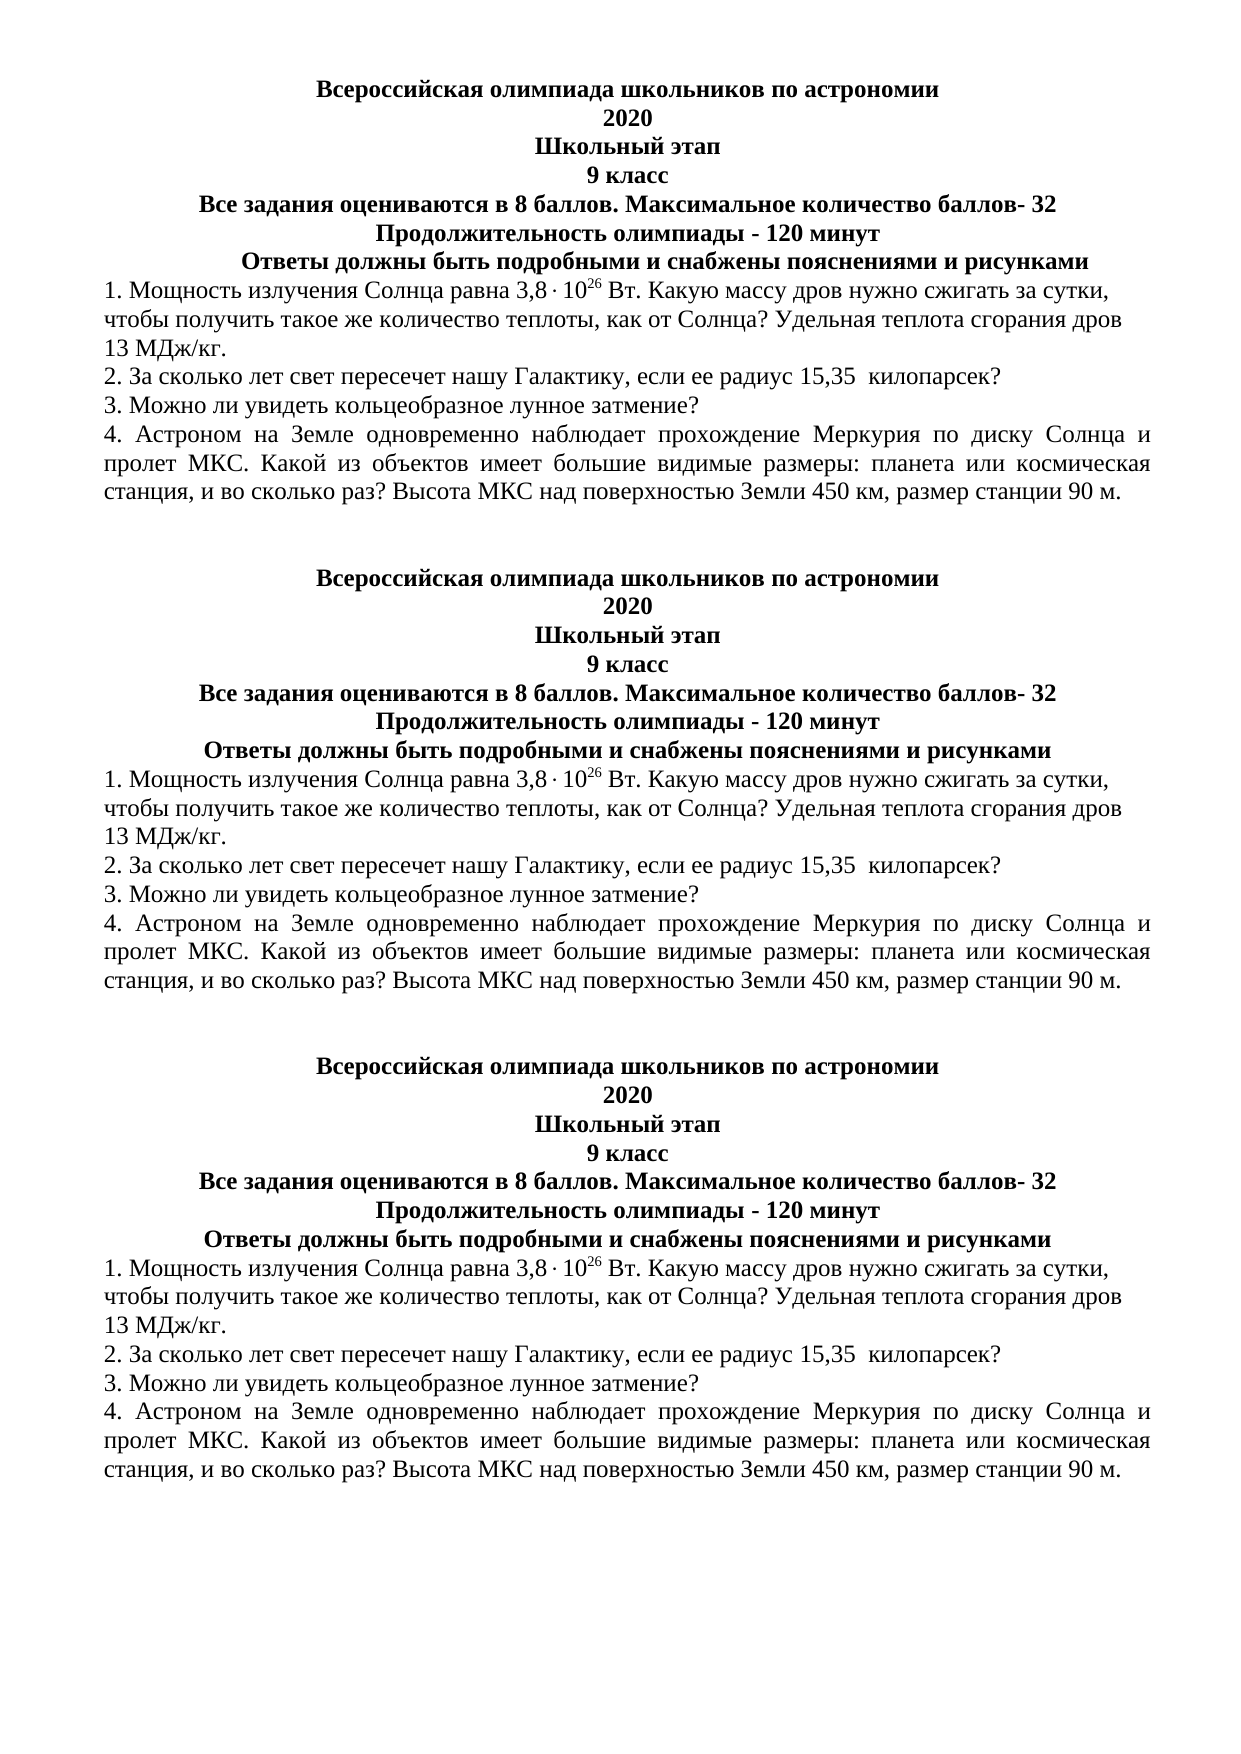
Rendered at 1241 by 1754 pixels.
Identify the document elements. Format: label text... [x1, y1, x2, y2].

text Всероссийская олимпиада школьников по астрономии [103, 563, 1152, 591]
text 2020 [103, 1080, 1152, 1109]
text 3. Можно ли увидеть кольцеобразное лунное затмение? [103, 1368, 1152, 1396]
list Продолжительность олимпиады - 120 минут [103, 218, 1152, 246]
text 1. Мощность излучения Солнца равна 3,81026 Вт. Какую массу дров нужно сжигать за сутки, чтобы получить такое же количество теплоты, как от Солнца? Удельная теплота сгорания дров 13 МДж/кг. [103, 1253, 1152, 1339]
text 3. Можно ли увидеть кольцеобразное лунное затмение? [103, 879, 1152, 908]
list Все задания оцениваются в 8 баллов. Максимальное количество баллов- 32 [103, 1166, 1152, 1195]
text 2020 [103, 591, 1152, 620]
text 4. Астроном на Земле одновременно наблюдает прохождение Меркурия по диску Солнца и пролет МКС. Какой из объектов имеет большие видимые размеры: планета или космическая станция, и во сколько раз? Высота МКС над поверхностью Земли 450 км, размер станции 90 м. [103, 1396, 1152, 1483]
list Школьный этап [103, 131, 1152, 160]
list Школьный этап [103, 620, 1152, 649]
text 1. Мощность излучения Солнца равна 3,81026 Вт. Какую массу дров нужно сжигать за сутки, чтобы получить такое же количество теплоты, как от Солнца? Удельная теплота сгорания дров 13 МДж/кг. [103, 764, 1152, 850]
text Всероссийская олимпиада школьников по астрономии [103, 74, 1152, 103]
text 2020 [103, 103, 1152, 131]
list Все задания оцениваются в 8 баллов. Максимальное количество баллов- 32 [103, 189, 1152, 218]
text 2. За сколько лет свет пересечет нашу Галактику, если ее радиус 15,35 килопарсек? [103, 850, 1152, 879]
list Продолжительность олимпиады - 120 минут [103, 1195, 1152, 1224]
list 9 класс [103, 160, 1152, 189]
text 2. За сколько лет свет пересечет нашу Галактику, если ее радиус 15,35 килопарсек? [103, 1339, 1152, 1368]
list 9 класс [103, 1138, 1152, 1166]
list Ответы должны быть подробными и снабжены пояснениями и рисунками [103, 735, 1152, 764]
list Школьный этап [103, 1109, 1152, 1138]
text Всероссийская олимпиада школьников по астрономии [103, 1051, 1152, 1080]
list Ответы должны быть подробными и снабжены пояснениями и рисунками [178, 246, 1152, 275]
text 3. Можно ли увидеть кольцеобразное лунное затмение? [103, 390, 1152, 419]
list Продолжительность олимпиады - 120 минут [103, 706, 1152, 735]
list Все задания оцениваются в 8 баллов. Максимальное количество баллов- 32 [103, 678, 1152, 706]
list 9 класс [103, 649, 1152, 678]
text 4. Астроном на Земле одновременно наблюдает прохождение Меркурия по диску Солнца и пролет МКС. Какой из объектов имеет большие видимые размеры: планета или космическая станция, и во сколько раз? Высота МКС над поверхностью Земли 450 км, размер станции 90 м. [103, 908, 1152, 994]
text 1. Мощность излучения Солнца равна 3,81026 Вт. Какую массу дров нужно сжигать за сутки, чтобы получить такое же количество теплоты, как от Солнца? Удельная теплота сгорания дров 13 МДж/кг. [103, 275, 1152, 361]
text 2. За сколько лет свет пересечет нашу Галактику, если ее радиус 15,35 килопарсек? [103, 361, 1152, 390]
list Ответы должны быть подробными и снабжены пояснениями и рисунками [103, 1224, 1152, 1253]
text 4. Астроном на Земле одновременно наблюдает прохождение Меркурия по диску Солнца и пролет МКС. Какой из объектов имеет большие видимые размеры: планета или космическая станция, и во сколько раз? Высота МКС над поверхностью Земли 450 км, размер станции 90 м. [103, 419, 1152, 505]
